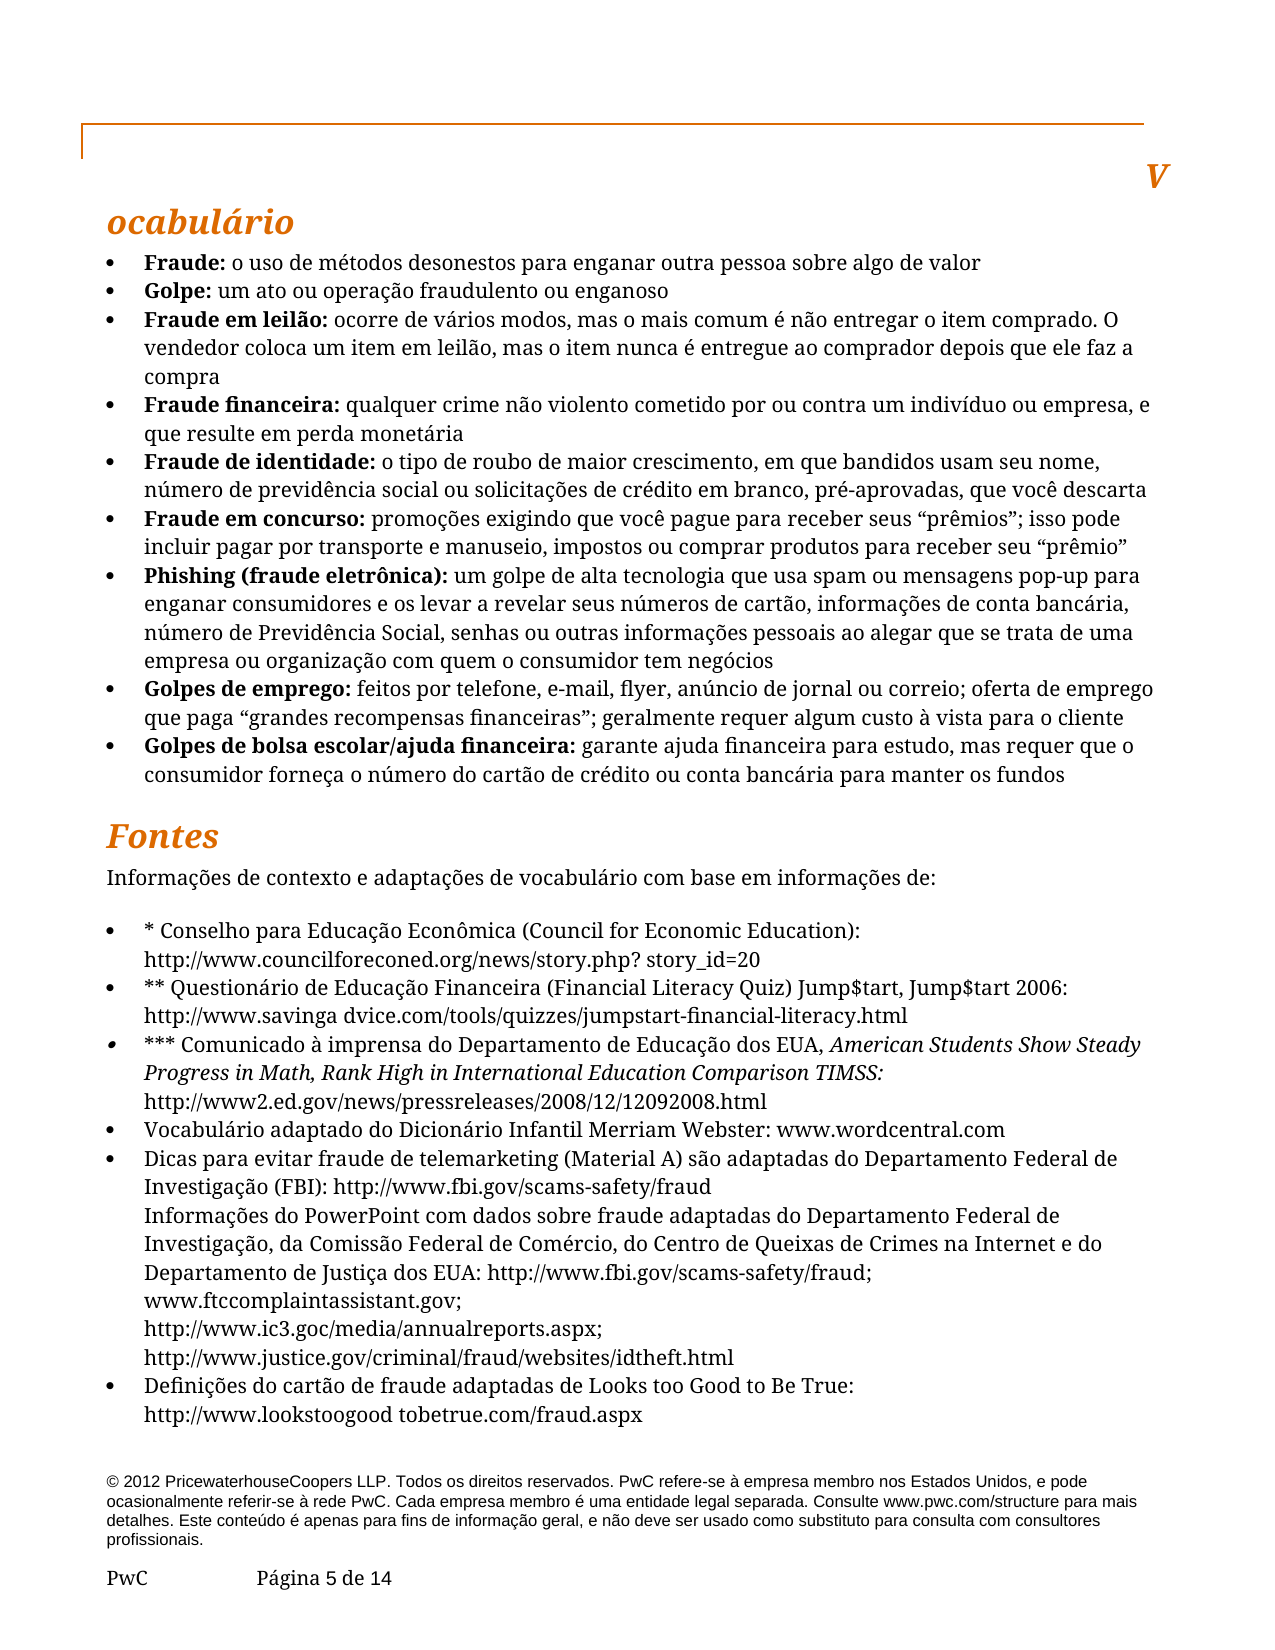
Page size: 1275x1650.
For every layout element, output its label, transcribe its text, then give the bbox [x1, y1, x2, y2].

list http://www.ic3.goc/media/annualreports.aspx; http://www.justice.gov/criminal/fraud/websites/idtheft.html [144, 1314, 1168, 1371]
list Fraude: o uso de métodos desonestos para enganar outra pessoa sobre algo de valor [106, 248, 1168, 276]
list Fraude financeira: qualquer crime não violento cometido por ou contra um indivíduo ou empresa, e que resulte em perda monetária [106, 390, 1168, 447]
list Dicas para evitar fraude de telemarketing (Material A) são adaptadas do Departamento Federal de Investigação (FBI): http://www.fbi.gov/scams-safety/fraud [106, 1144, 1168, 1201]
text Informações de contexto e adaptações de vocabulário com base em informações de: [106, 863, 1168, 891]
list *** Comunicado à imprensa do Departamento de Educação dos EUA, American Students Show Steady Progress in Math, Rank High in International Education Comparison TIMSS: [106, 1030, 1168, 1087]
list Fraude de identidade: o tipo de roubo de maior crescimento, em que bandidos usam seu nome, número de previdência social ou solicitações de crédito em branco, pré-aprovadas, que você descarta [106, 447, 1168, 504]
list Definições do cartão de fraude adaptadas de Looks too Good to Be True: [106, 1371, 1168, 1400]
list Golpes de emprego: feitos por telefone, e-mail, flyer, anúncio de jornal ou correio; oferta de emprego que paga “grandes recompensas financeiras”; geralmente requer algum custo à vista para o cliente [106, 674, 1168, 731]
list * Conselho para Educação Econômica (Council for Economic Education): http://www.councilforeconed.org/news/story.php? story_id=20 [106, 916, 1168, 973]
list Golpe: um ato ou operação fraudulento ou enganoso [106, 276, 1168, 305]
list Phishing (fraude eletrônica): um golpe de alta tecnologia que usa spam ou mensagens pop-up para enganar consumidores e os levar a revelar seus números de cartão, informações de conta bancária, número de Previdência Social, senhas ou outras informações pessoais ao alegar que se trata de uma empresa ou organização com quem o consumidor tem negócios [106, 561, 1168, 674]
list Golpes de bolsa escolar/ajuda financeira: garante ajuda financeira para estudo, mas requer que o consumidor forneça o número do cartão de crédito ou conta bancária para manter os fundos [106, 731, 1168, 788]
list http://www2.ed.gov/news/pressreleases/2008/12/12092008.html [144, 1087, 1168, 1115]
list Informações do PowerPoint com dados sobre fraude adaptadas do Departamento Federal de Investigação, da Comissão Federal de Comércio, do Centro de Queixas de Crimes na Internet e do Departamento de Justiça dos EUA: http://www.fbi.gov/scams-safety/fraud; www.ftccomplaintassistant.gov; [144, 1201, 1168, 1314]
list Fraude em leilão: ocorre de vários modos, mas o mais comum é não entregar o item comprado. O vendedor coloca um item em leilão, mas o item nunca é entregue ao comprador depois que ele faz a compra [106, 305, 1168, 390]
list http://www.lookstoogood tobetrue.com/fraud.aspx [144, 1400, 1168, 1428]
list Fraude em concurso: promoções exigindo que você pague para receber seus “prêmios”; isso pode incluir pagar por transporte e manuseio, impostos ou comprar produtos para receber seu “prêmio” [106, 504, 1168, 561]
subtitle Vocabulário [106, 153, 1168, 244]
list ** Questionário de Educação Financeira (Financial Literacy Quiz) Jump$tart, Jump$tart 2006: [106, 973, 1168, 1002]
subtitle Fontes [106, 813, 1168, 859]
list http://www.savinga dvice.com/tools/quizzes/jumpstart-financial-literacy.html [144, 1002, 1168, 1030]
list Vocabulário adaptado do Dicionário Infantil Merriam Webster: www.wordcentral.com [106, 1115, 1168, 1144]
